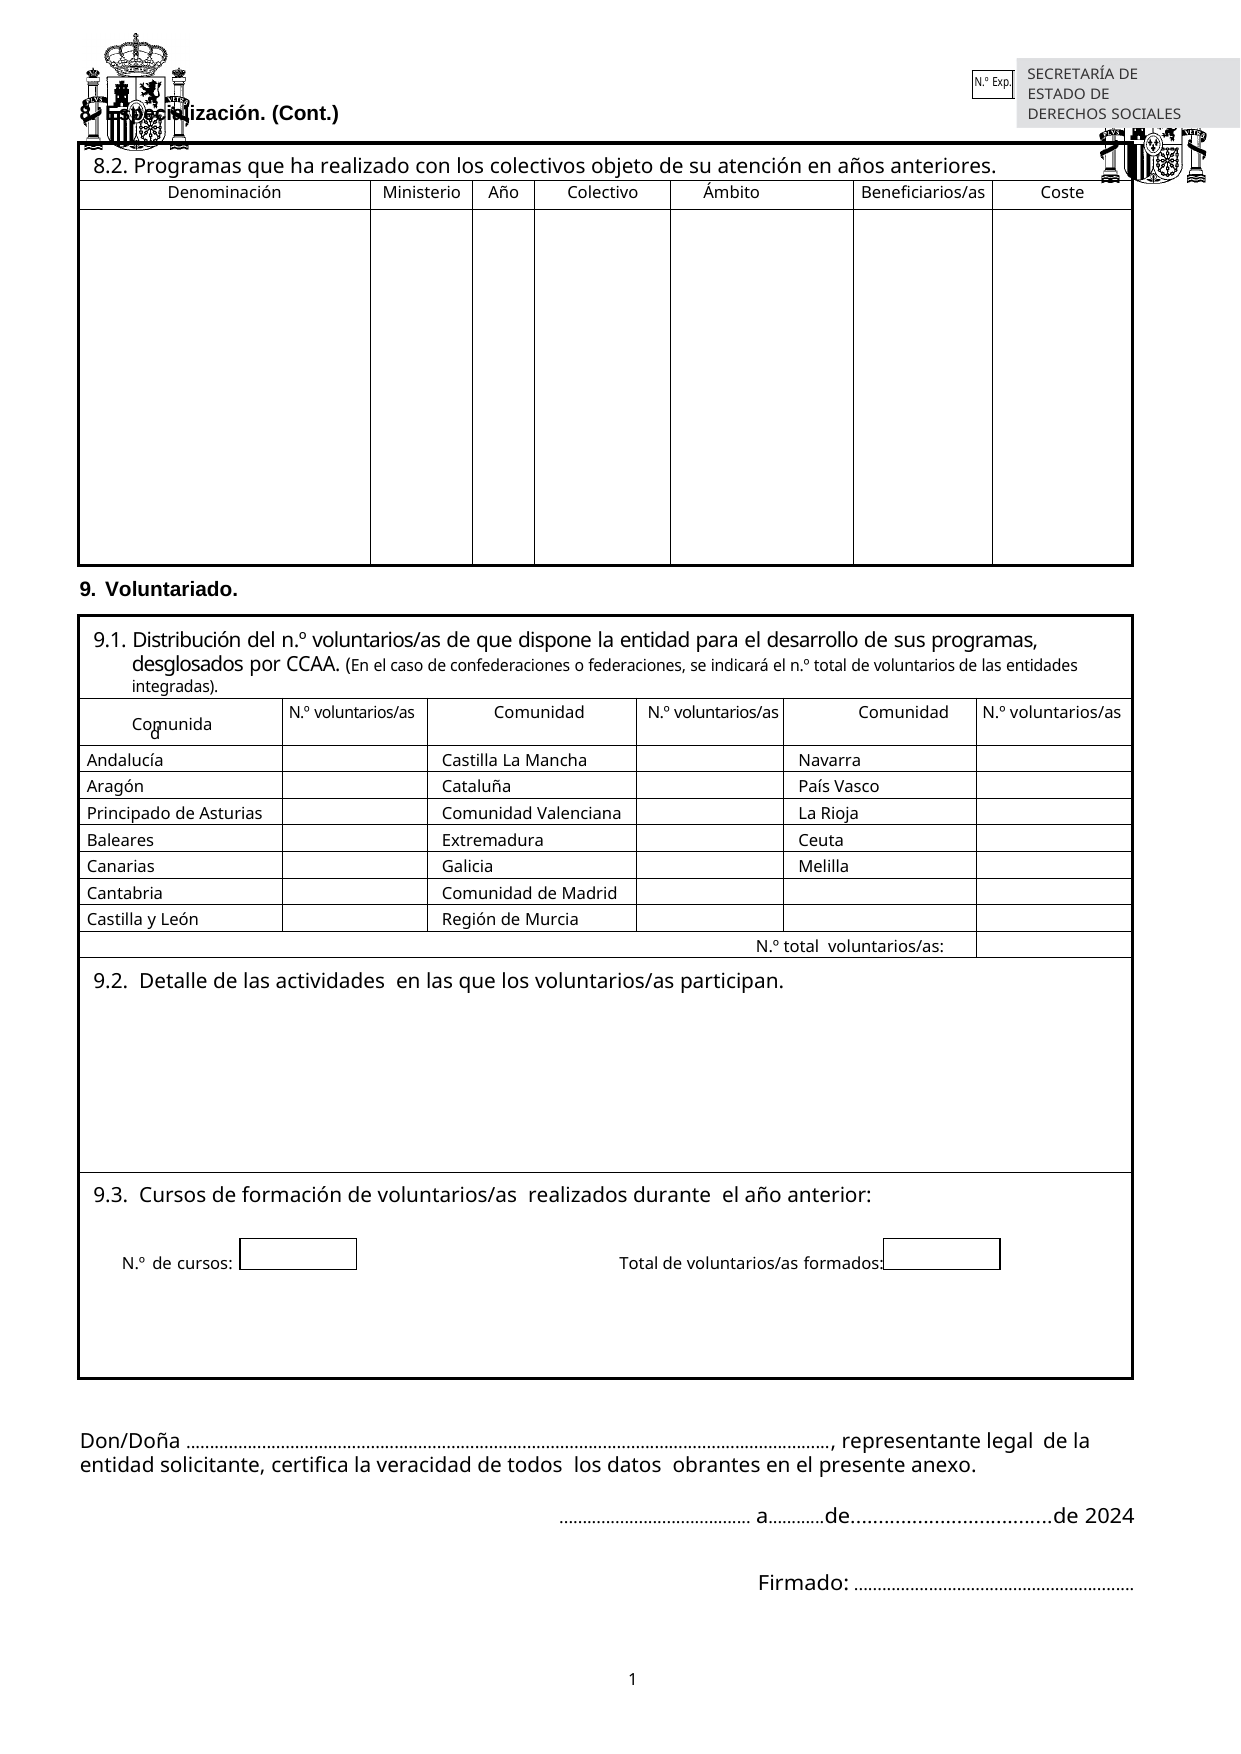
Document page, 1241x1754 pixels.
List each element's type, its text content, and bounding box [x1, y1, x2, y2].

table_cell [993, 210, 1131, 564]
table_cell [784, 879, 976, 904]
table_cell [637, 772, 783, 798]
table_cell N.º voluntarios/as [283, 699, 427, 745]
table_cell [473, 210, 534, 564]
picture [82, 124, 190, 141]
table_header N.º Exp. [973, 71, 1012, 98]
table_cell [977, 799, 1131, 824]
table_cell País Vasco [784, 772, 976, 798]
table_cell [371, 210, 472, 564]
table_cell N.º total voluntarios/as: [80, 932, 976, 957]
table_cell Comunidad de Madrid [428, 879, 636, 904]
table_cell Aragón [80, 772, 282, 798]
table_cell Baleares [80, 825, 282, 851]
table_cell [637, 905, 783, 931]
table_cell Navarra [784, 746, 976, 771]
table_cell [977, 772, 1131, 798]
text Firmado: ............................................................ [758, 1568, 1205, 1597]
list Voluntariado. [79, 577, 1205, 601]
table_cell [637, 879, 783, 904]
list Especialización. (Cont.) [79, 100, 1015, 124]
table_cell Melilla [784, 852, 976, 877]
table_cell Castilla La Mancha [428, 746, 636, 771]
table_cell [977, 852, 1131, 877]
table_cell Cataluña [428, 772, 636, 798]
table_cell Comunidad Valenciana [428, 799, 636, 824]
table_header 8.2. Programas que ha realizado con los colectivos objeto de su atención en años anteriores. [80, 145, 1131, 180]
table_cell Comunidad [428, 699, 636, 745]
text entidad solicitante, certifica la veracidad de todos los datos obrantes en el presente anexo. [79, 1454, 1205, 1478]
table_cell N.º voluntarios/as [637, 699, 783, 745]
table_cell Ceuta [784, 825, 976, 851]
table_cell [535, 210, 670, 564]
table_cell Beneficiarios/as [854, 181, 992, 208]
table_cell [283, 905, 427, 931]
table_cell 9.2. Detalle de las actividades en las que los voluntarios/as participan. [80, 958, 1131, 1172]
table_cell [854, 210, 992, 564]
table_cell [671, 210, 853, 564]
table_header 9.1. Distribución del n.º voluntarios/as de que dispone la entidad para el desarrollo de sus programas, desglosados por CCAA. (En el caso de confederaciones o federaciones, se indicará el n.º total de voluntarios de las entidades integradas). [80, 617, 1131, 697]
table_cell [977, 746, 1131, 771]
table_cell [637, 799, 783, 824]
table_cell Coste [993, 181, 1131, 208]
picture [1015, 58, 1241, 184]
table_cell Extremadura [428, 825, 636, 851]
table_cell [283, 799, 427, 824]
table_cell Canarias [80, 852, 282, 877]
table_cell [784, 905, 976, 931]
table_cell Comunidad [784, 699, 976, 745]
table_cell La Rioja [784, 799, 976, 824]
table_cell [80, 210, 370, 564]
table_cell Galicia [428, 852, 636, 877]
table_cell Castilla y León [80, 905, 282, 931]
table_cell [283, 825, 427, 851]
text ......................................... a............de de 2024 [559, 1502, 1205, 1530]
table_cell [977, 825, 1131, 851]
table_cell Colectivo [535, 181, 670, 208]
table_cell Principado de Asturias [80, 799, 282, 824]
table_cell Región de Murcia [428, 905, 636, 931]
table_cell Denominación [80, 181, 370, 208]
table_cell [637, 825, 783, 851]
table_cell Comunidad [80, 699, 282, 745]
table_cell N.º voluntarios/as [977, 699, 1131, 745]
table_cell [977, 879, 1131, 904]
table_cell 9.3. Cursos de formación de voluntarios/as realizados durante el año anterior: N.º de cursos: Total de voluntarios/as formados: [80, 1173, 1131, 1377]
table_cell Cantabria [80, 879, 282, 904]
table_cell [637, 746, 783, 771]
table_cell [283, 746, 427, 771]
table_cell [977, 932, 1131, 957]
table_cell [637, 852, 783, 877]
table_cell Ámbito [671, 181, 853, 208]
table_cell Ministerio [371, 181, 472, 208]
table_cell [283, 852, 427, 877]
text Don/Doña ........................................................................................................................................, representante legal de la [79, 1430, 1205, 1454]
table_cell [283, 879, 427, 904]
table_cell [283, 772, 427, 798]
table_cell Andalucía [80, 746, 282, 771]
table_cell Año [473, 181, 534, 208]
picture [82, 33, 190, 100]
table_cell [977, 905, 1131, 931]
